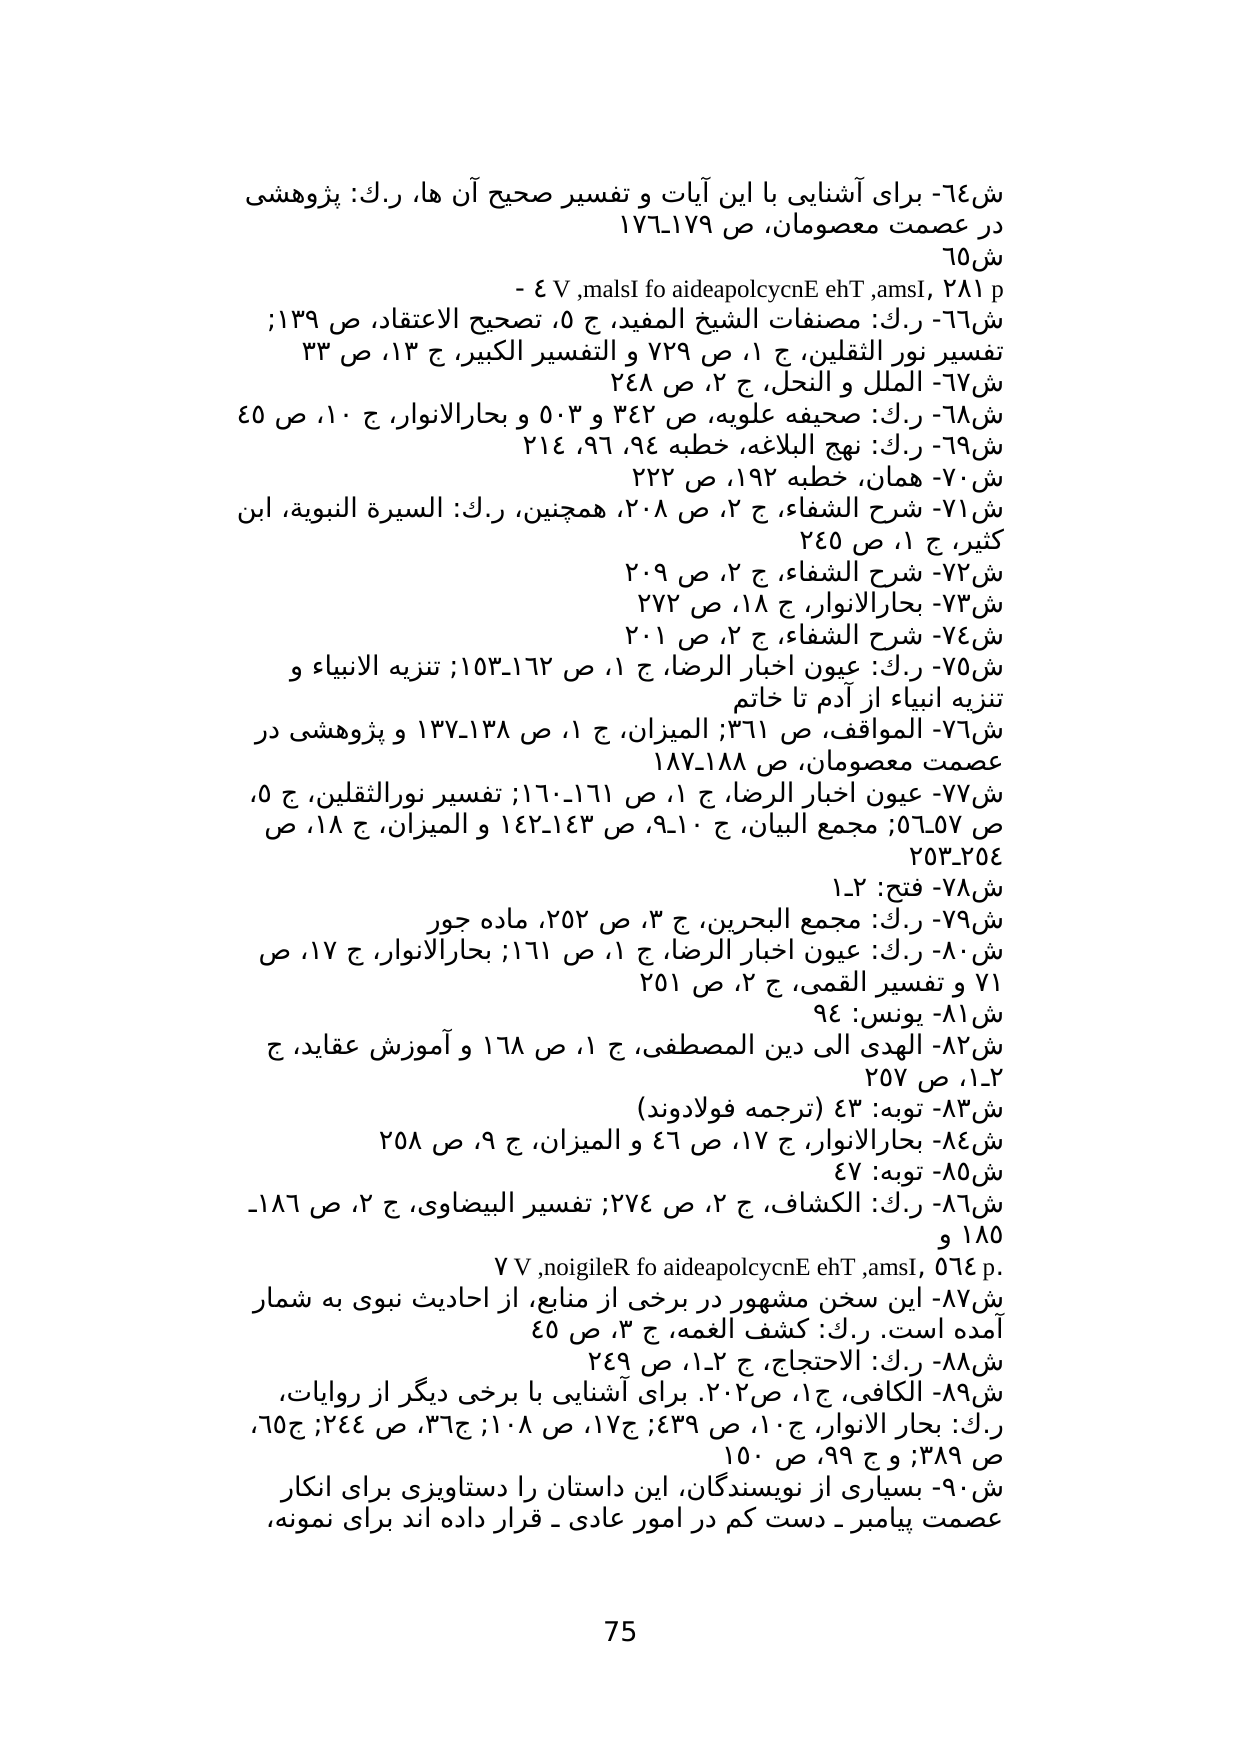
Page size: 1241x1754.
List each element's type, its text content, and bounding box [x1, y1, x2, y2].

text ش٧٧- عيون اخبار الرضا، ج ١، ص ١٦١ـ١٦٠; تفسير نورالثقلين، ج ٥، ص ٥٧ـ٥٦; مجمع البيان، ج ١٠ـ٩، ص ١٤٣ـ١٤٢ و الميزان، ج ١٨، ص ٢٥٤ـ٢٥٣ [236, 777, 1004, 872]
text ش٨١- يونس: ٩٤ [236, 998, 1004, 1029]
text ش٧٨- فتح: ٢ـ١ [236, 872, 1004, 903]
text ش٨٥- توبه: ٤٧ [236, 1156, 1004, 1187]
text ش٦٥ [236, 240, 1004, 272]
text ش٨٨- ر.ك: الاحتجاج، ج ٢ـ١، ص ٢٤٩ [236, 1345, 1004, 1377]
text ش٧٦- المواقف، ص ٣٦١; الميزان، ج ١، ص ١٣٨ـ١٣٧ و پژوهشى در عصمت معصومان، ص ١٨٨ـ١٨٧ [236, 714, 1004, 777]
text .٥٦٤p ,٧V ,noigileR fo aideapolcycnE ehT ,amsI [236, 1250, 1004, 1282]
text ش٨٢- الهدى الى دين المصطفى، ج ١، ص ١٦٨ و آموزش عقايد، ج ٢ـ١، ص ٢٥٧ [236, 1029, 1004, 1092]
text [236, 1471, 1004, 1534]
text ش٧٢- شرح الشفاء، ج ٢، ص ٢٠٩ [236, 556, 1004, 587]
text ٢٨١p ,٤V ,malsI fo aideapolcycnE ehT ,amsI - [236, 272, 1004, 303]
text ش٦٨- ر.ك: صحيفه علويه، ص ٣٤٢ و ٥٠٣ و بحارالانوار، ج ١٠، ص ٤٥ [236, 398, 1004, 430]
text ش٦٧- الملل و النحل، ج ٢، ص ٢٤٨ [236, 367, 1004, 398]
text ش٧٩- ر.ك: مجمع البحرين، ج ٣، ص ٢٥٢، ماده جور [236, 903, 1004, 935]
text ش٧٤- شرح الشفاء، ج ٢، ص ٢٠١ [236, 619, 1004, 651]
text ش٦٩- ر.ك: نهج البلاغه، خطبه ٩٤، ٩٦، ٢١٤ [236, 430, 1004, 461]
text ش٨٤- بحارالانوار، ج ١٧، ص ٤٦ و الميزان، ج ٩، ص ٢٥٨ [236, 1124, 1004, 1156]
text ش٨٦- ر.ك: الكشاف، ج ٢، ص ٢٧٤; تفسير البيضاوى، ج ٢، ص ١٨٦ـ١٨٥ و [236, 1187, 1004, 1250]
text ش٧٥- ر.ك: عيون اخبار الرضا، ج ١، ص ١٦٢ـ١٥٣; تنزيه الانبياء و تنزيه انبياء از آدم تا خاتم [236, 651, 1004, 714]
text ش٦٦- ر.ك: مصنفات الشيخ المفيد، ج ٥، تصحيح الاعتقاد، ص ١٣٩; تفسير نور الثقلين، ج ١، ص ٧٢٩ و التفسير الكبير، ج ١٣، ص ٣٣ [236, 303, 1004, 367]
text ش٦٤- براى آشنايى با اين آيات و تفسير صحيح آن ها، ر.ك: پژوهشى در عصمت معصومان، ص ١٧٩ـ١٧٦ [236, 177, 1004, 240]
text ش٨٣- توبه: ٤٣ (ترجمه فولادوند) [236, 1092, 1004, 1124]
text ش٨٩- الكافى، ج١، ص٢٠٢. براى آشنايى با برخى ديگر از روايات، ر.ك: بحار الانوار، ج١٠، ص ٤٣٩; ج١٧، ص ١٠٨; ج٣٦، ص ٢٤٤; ج٦٥، ص ٣٨٩; و ج ٩٩، ص ١٥٠ [236, 1377, 1004, 1471]
text ش٧٠- همان، خطبه ١٩٢، ص ٢٢٢ [236, 461, 1004, 493]
text ش٧١- شرح الشفاء، ج ٢، ص ٢٠٨، همچنين، ر.ك: السيرة النبوية، ابن كثير، ج ١، ص ٢٤٥ [236, 493, 1004, 556]
text ش٨٧- اين سخن مشهور در برخى از منابع، از احاديث نبوى به شمار آمده است. ر.ك: كشف الغمه، ج ٣، ص ٤٥ [236, 1282, 1004, 1345]
text ش٨٠- ر.ك: عيون اخبار الرضا، ج ١، ص ١٦١; بحارالانوار، ج ١٧، ص ٧١ و تفسير القمى، ج ٢، ص ٢٥١ [236, 935, 1004, 998]
text ش٧٣- بحارالانوار، ج ١٨، ص ٢٧٢ [236, 587, 1004, 619]
